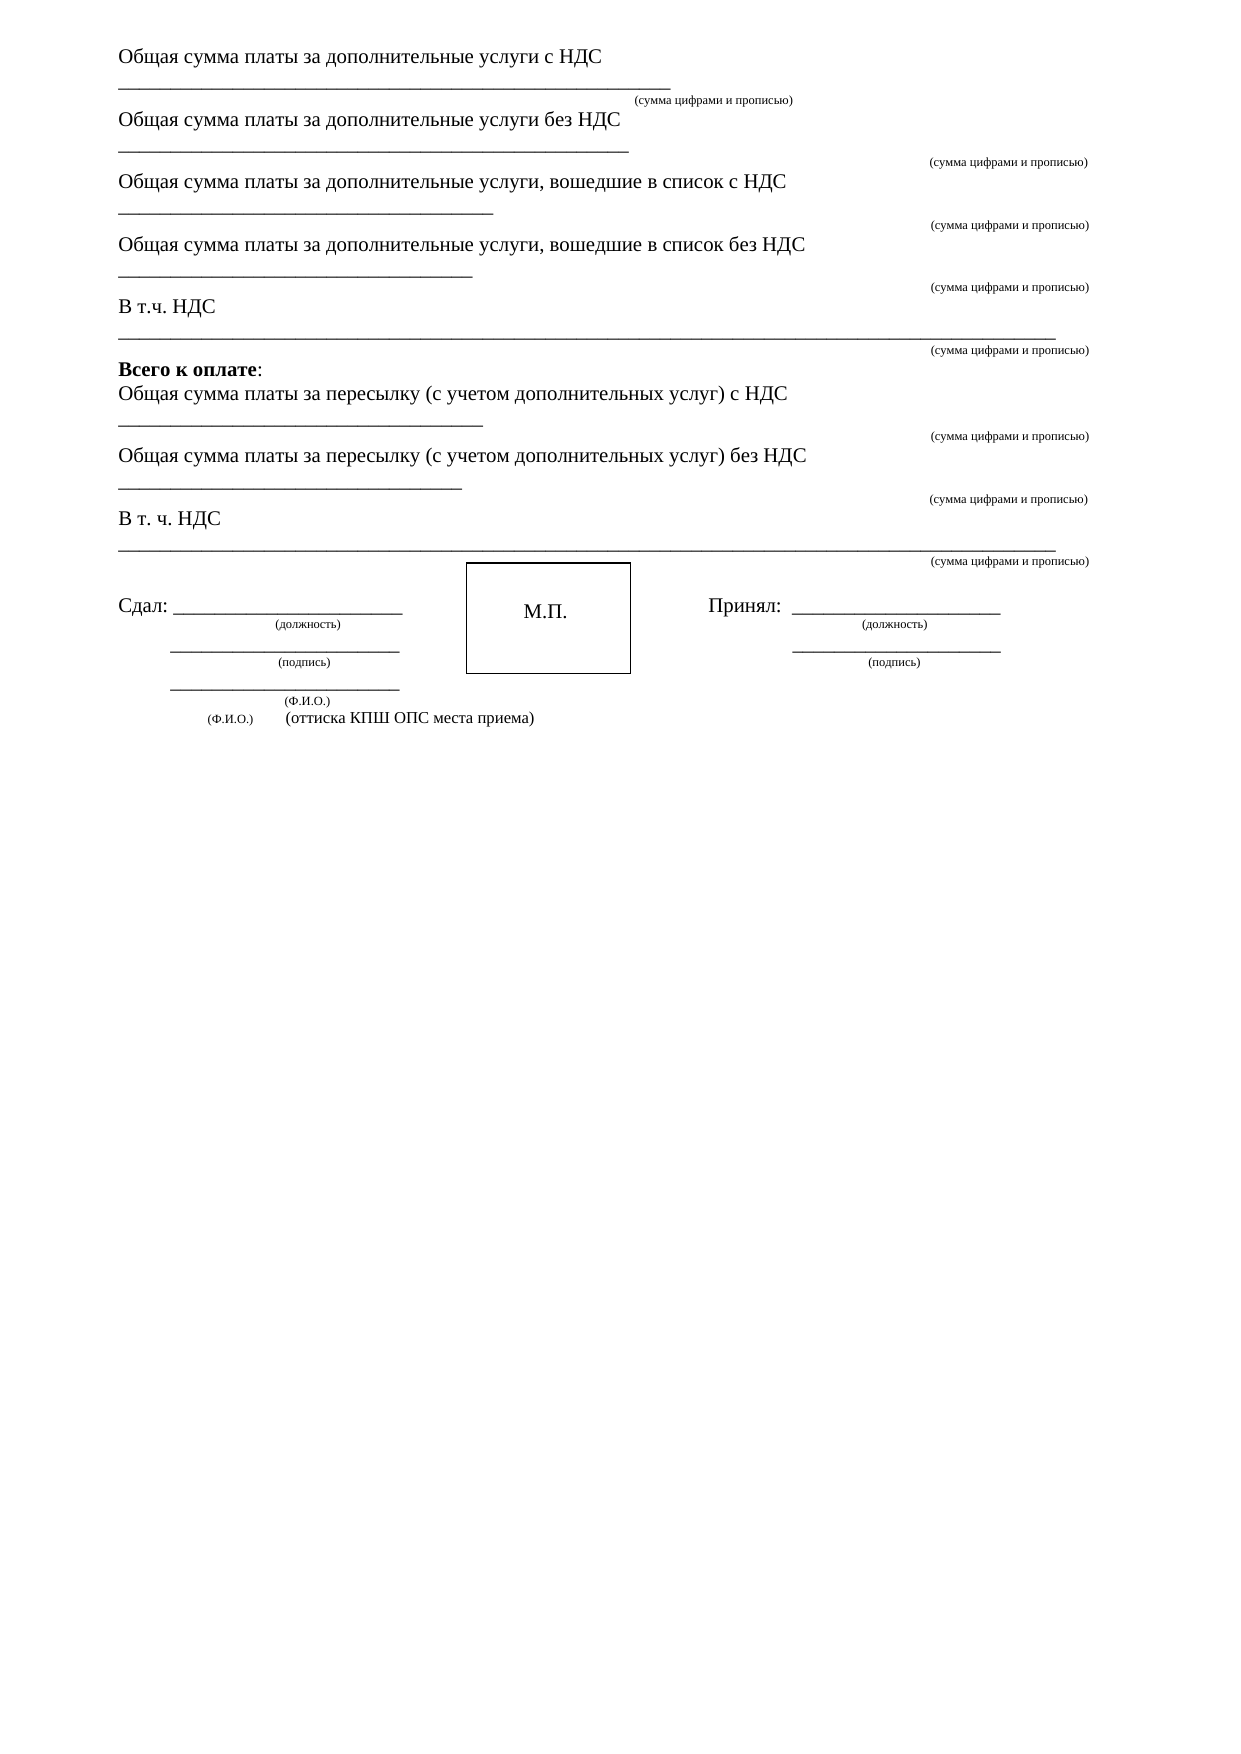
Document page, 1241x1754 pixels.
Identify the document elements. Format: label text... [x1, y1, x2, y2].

text Общая сумма платы за пересылку (с учетом дополнительных услуг) с НДС ___________________________________ [118, 381, 1122, 429]
text ______________________ ____________________ [631, 631, 1122, 655]
text (сумма цифрами и прописью) [118, 554, 1122, 568]
text (должность) (должность) [118, 617, 466, 631]
text (подпись) (подпись) [631, 655, 1122, 669]
text (сумма цифрами и прописью) [561, 92, 1122, 107]
text Общая сумма платы за дополнительные услуги, вошедшие в список без НДС __________________________________ [118, 232, 1122, 280]
text Всего к оплате: [118, 357, 1122, 381]
text (сумма цифрами и прописью) [118, 342, 1122, 357]
text Общая сумма платы за дополнительные услуги с НДС _____________________________________________________ [118, 44, 1122, 92]
text Сдал: ______________________ Принял: ____________________ [118, 592, 466, 617]
text (Ф.И.О.) (Ф.И.О.) (оттиска КПШ ОПС места приема) [118, 693, 1122, 727]
text Общая сумма платы за дополнительные услуги, вошедшие в список с НДС ____________________________________ [118, 169, 1122, 217]
text (сумма цифрами и прописью) [118, 429, 1122, 443]
text (сумма цифрами и прописью) [118, 280, 1122, 294]
text Общая сумма платы за пересылку (с учетом дополнительных услуг) без НДС _________________________________ [118, 443, 1122, 492]
text (подпись) (подпись) [118, 655, 466, 669]
text Сдал: ______________________ Принял: ____________________ [631, 592, 1122, 617]
text В т. ч. НДС __________________________________________________________________________________________ [118, 506, 1122, 554]
text (сумма цифрами и прописью) [118, 217, 1122, 232]
text В т.ч. НДС __________________________________________________________________________________________ [118, 294, 1122, 342]
text (должность) (должность) [631, 617, 1122, 631]
text ______________________ [118, 669, 1122, 693]
text ______________________ ____________________ [118, 631, 466, 655]
text (сумма цифрами и прописью) [856, 492, 1122, 506]
text (сумма цифрами и прописью) [856, 155, 1122, 169]
text Общая сумма платы за дополнительные услуги без НДС _________________________________________________ [118, 107, 1122, 155]
